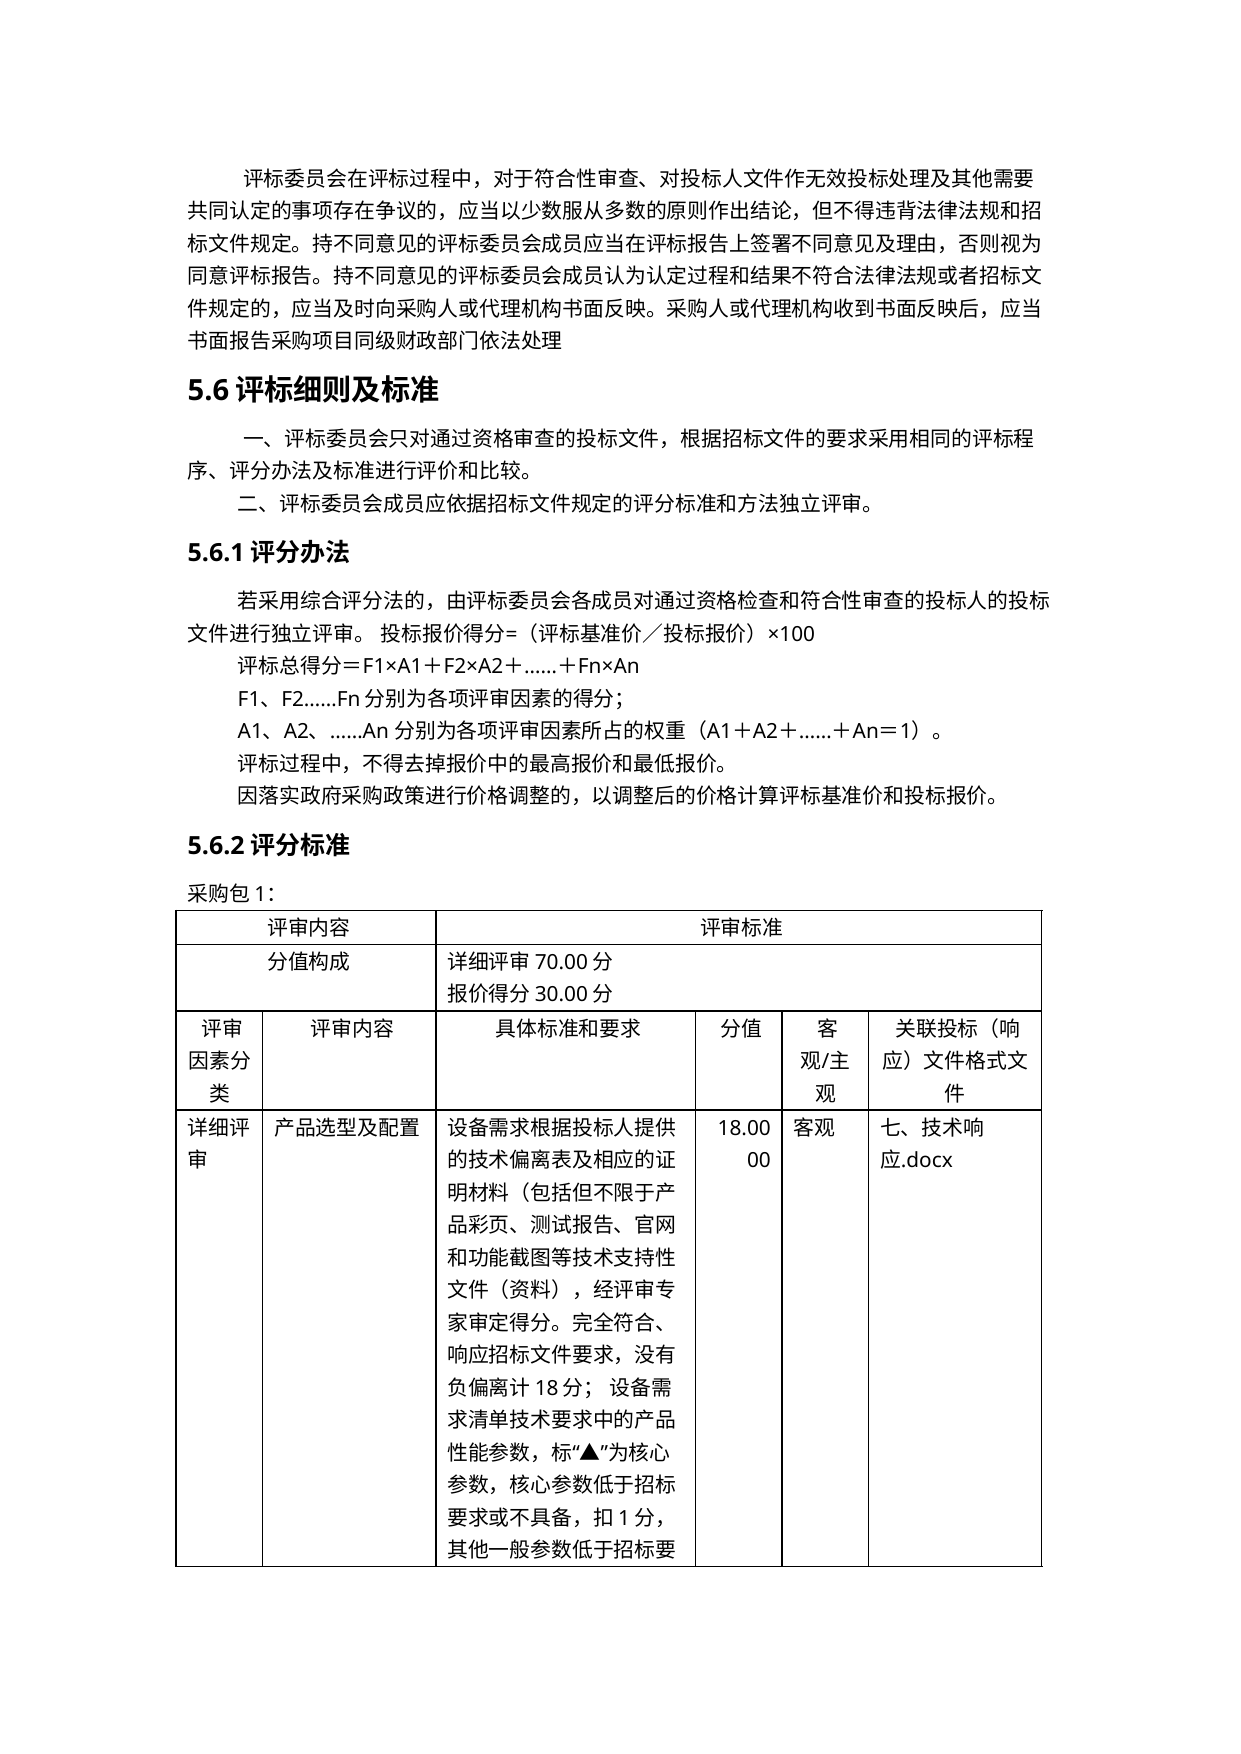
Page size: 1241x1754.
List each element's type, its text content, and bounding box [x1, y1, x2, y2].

table_cell 评审内容 [263, 1012, 435, 1109]
text 5.6.2评分标准 [187, 812, 1053, 877]
text 评标委员会在评标过程中，对于符合性审查、对投标人文件作无效投标处理及其他需要共同认定的事项存在争议的，应当以少数服从多数的原则作出结论，但不得违背法律法规和招标文件规定。持不同意见的评标委员会成员应当在评标报告上签署不同意见及理由，否则视为同意评标报告。持不同意见的评标委员会成员认为认定过程和结果不符合法律法规或者招标文件规定的，应当及时向采购人或代理机构书面反映。采购人或代理机构收到书面反映后，应当书面报告采购项目同级财政部门依法处理 [187, 162, 1053, 357]
table_cell 产品选型及配置 [263, 1111, 435, 1566]
text F1、F2……Fn分别为各项评审因素的得分； [187, 682, 1053, 714]
text 因落实政府采购政策进行价格调整的，以调整后的价格计算评标基准价和投标报价。 [187, 779, 1053, 812]
text 5.6评标细则及标准 [187, 357, 1053, 422]
text 5.6.1评分办法 [187, 519, 1053, 584]
text 一、评标委员会只对通过资格审查的投标文件，根据招标文件的要求采用相同的评标程序、评分办法及标准进行评价和比较。 [187, 422, 1053, 487]
table_cell 客观/主观 [783, 1012, 868, 1109]
table_cell 分值 [696, 1012, 781, 1109]
table_cell 关联投标（响应）文件格式文件 [869, 1012, 1041, 1109]
table_cell 18.0000 [696, 1111, 781, 1566]
table_cell 具体标准和要求 [437, 1012, 695, 1109]
text 评标总得分＝F1×A1＋F2×A2＋……＋Fn×An [187, 649, 1053, 682]
table_cell 详细评审70.00分 报价得分30.00分 [437, 945, 1041, 1010]
text 采购包1： [187, 877, 1053, 909]
table_cell 评审因素分类 [177, 1012, 262, 1109]
table_cell 七、技术响应.docx [869, 1111, 1041, 1566]
text 评标过程中，不得去掉报价中的最高报价和最低报价。 [187, 747, 1053, 779]
table_cell 分值构成 [177, 945, 435, 1010]
text A1、A2、……An 分别为各项评审因素所占的权重（A1＋A2＋……＋An＝1）。 [187, 714, 1053, 747]
table_header 评审内容 [177, 911, 435, 943]
text 二、评标委员会成员应依据招标文件规定的评分标准和方法独立评审。 [187, 487, 1053, 519]
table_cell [437, 1111, 695, 1566]
table_cell 客观 [783, 1111, 868, 1566]
table_header 评审标准 [437, 911, 1041, 943]
table_cell 详细评审 [177, 1111, 262, 1566]
text 若采用综合评分法的，由评标委员会各成员对通过资格检查和符合性审查的投标人的投标文件进行独立评审。 投标报价得分=（评标基准价／投标报价）×100 [187, 584, 1053, 649]
